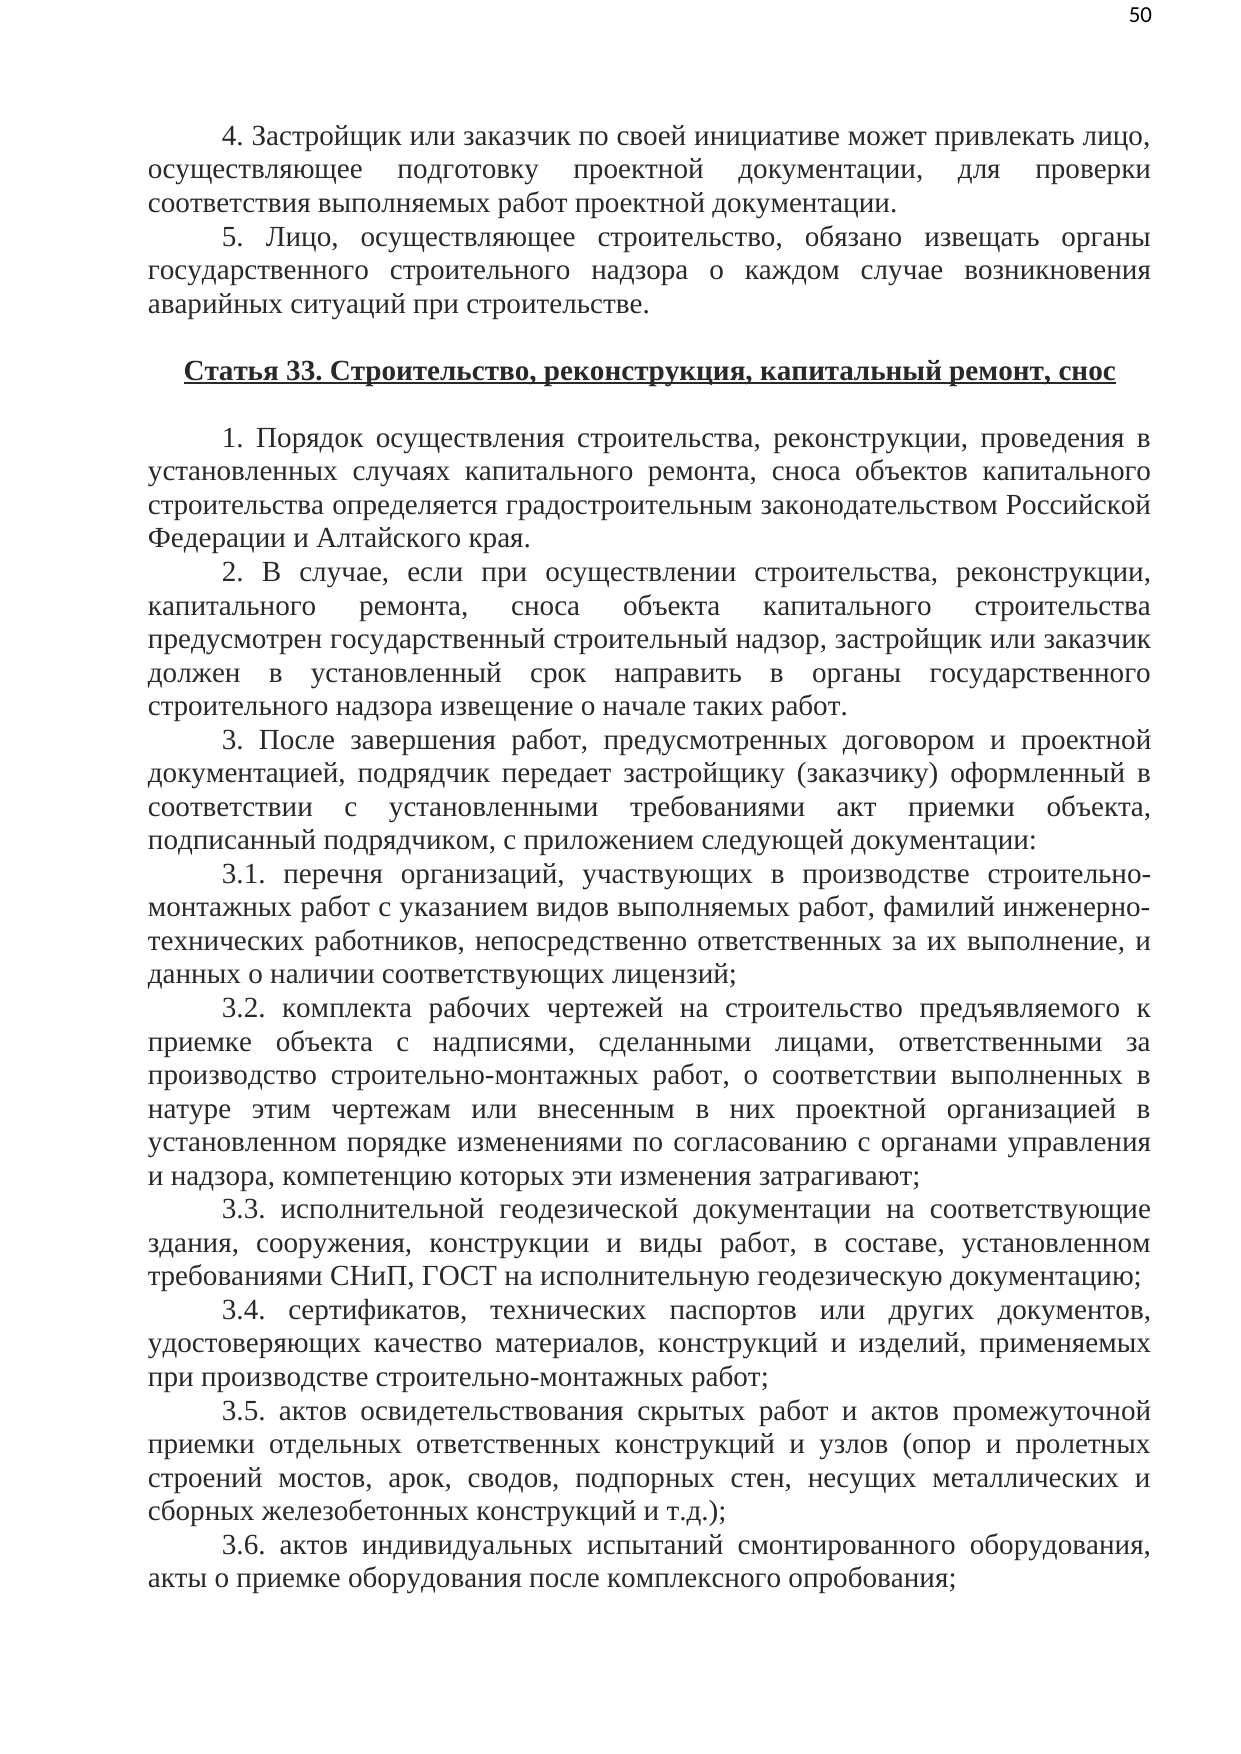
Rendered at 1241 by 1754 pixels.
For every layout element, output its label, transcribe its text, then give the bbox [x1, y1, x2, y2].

text 3.2. комплекта рабочих чертежей на строительство предъявляемого к приемке объекта с надписями, сделанными лицами, ответственными за производство строительно-монтажных работ, о соответствии выполненных в натуре этим чертежам или внесенным в них проектной организацией в установленном порядке изменениями по согласованию с органами управления и надзора, компетенцию которых эти изменения затрагивают; [148, 990, 1152, 1191]
text 2. В случае, если при осуществлении строительства, реконструкции, капитального ремонта, сноса объекта капитального строительства предусмотрен государственный строительный надзор, застройщик или заказчик должен в установленный срок направить в органы государственного строительного надзора извещение о начале таких работ. [148, 554, 1152, 722]
text 3. После завершения работ, предусмотренных договором и проектной документацией, подрядчик передает застройщику (заказчику) оформленный в соответствии с установленными требованиями акт приемки объекта, подписанный подрядчиком, с приложением следующей документации: [148, 722, 1152, 856]
text 3.6. актов индивидуальных испытаний смонтированного оборудования, акты о приемке оборудования после комплексного опробования; [148, 1527, 1152, 1594]
text 3.3. исполнительной геодезической документации на соответствующие здания, сооружения, конструкции и виды работ, в составе, установленном требованиями СНиП, ГОСТ на исполнительную геодезическую документацию; [148, 1191, 1152, 1292]
text 5. Лицо, осуществляющее строительство, обязано извещать органы государственного строительного надзора о каждом случае возникновения аварийных ситуаций при строительстве. [148, 219, 1152, 319]
text 3.1. перечня организаций, участвующих в производстве строительно-монтажных работ с указанием видов выполняемых работ, фамилий инженерно-технических работников, непосредственно ответственных за их выполнение, и данных о наличии соответствующих лицензий; [148, 856, 1152, 990]
text 1. Порядок осуществления строительства, реконструкции, проведения в установленных случаях капитального ремонта, сноса объектов капитального строительства определяется градостроительным законодательством Российской Федерации и Алтайского края. [148, 420, 1152, 554]
text Статья 33. Строительство, реконструкция, капитальный ремонт, снос [148, 353, 1152, 386]
text 3.5. актов освидетельствования скрытых работ и актов промежуточной приемки отдельных ответственных конструкций и узлов (опор и пролетных строений мостов, арок, сводов, подпорных стен, несущих металлических и сборных железобетонных конструкций и т.д.); [148, 1393, 1152, 1527]
text 4. Застройщик или заказчик по своей инициативе может привлекать лицо, осуществляющее подготовку проектной документации, для проверки соответствия выполняемых работ проектной документации. [148, 118, 1152, 219]
text 3.4. сертификатов, технических паспортов или других документов, удостоверяющих качество материалов, конструкций и изделий, применяемых при производстве строительно-монтажных работ; [148, 1292, 1152, 1393]
